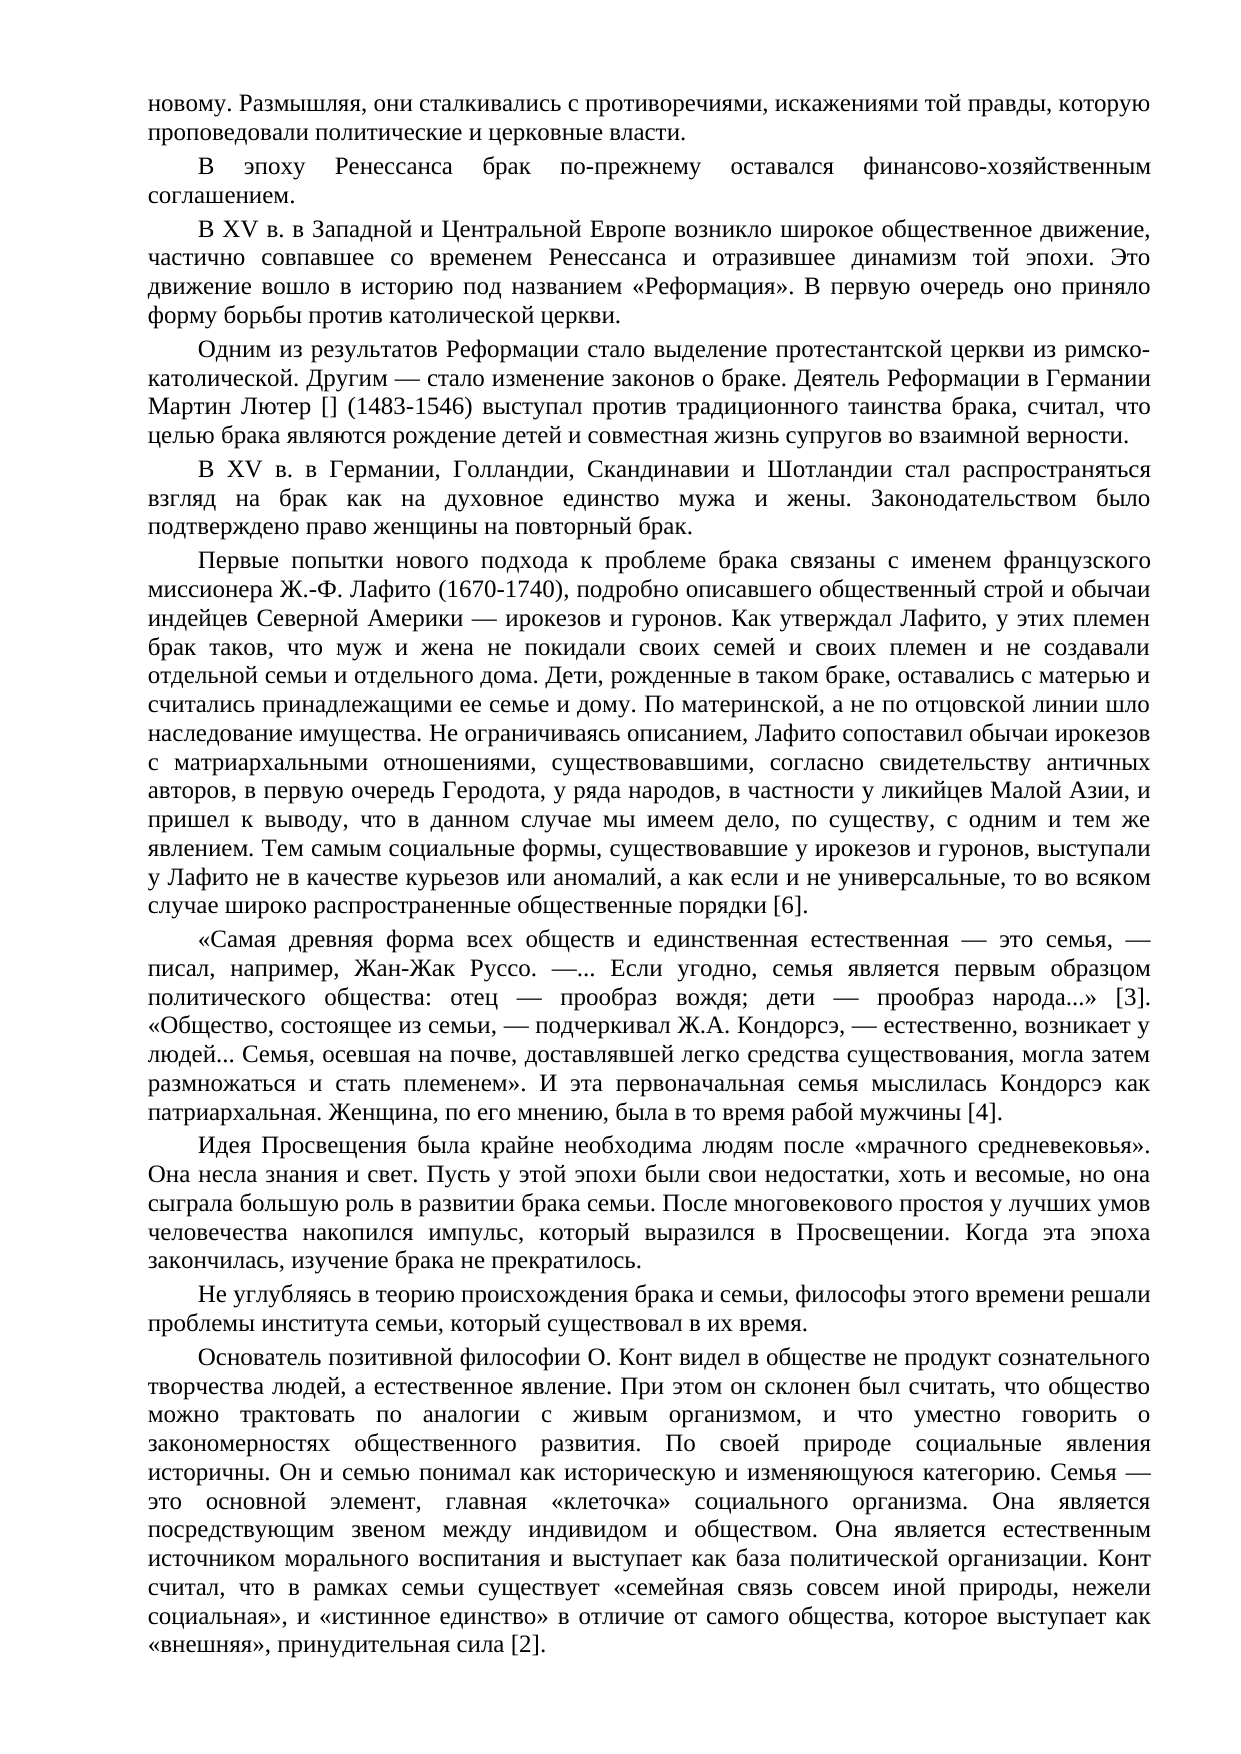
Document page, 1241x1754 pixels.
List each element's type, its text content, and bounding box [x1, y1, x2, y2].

text Одним из результатов Реформации стало выделение протестантской церкви из римско-католической. Другим — стало изменение законов о браке. Деятель Реформации в Германии Мартин Лютер [] (1483-1546) выступал против традиционного таинства брака, считал, что целью брака являются рождение детей и совместная жизнь супругов во взаимной верности. [148, 334, 1152, 449]
text Основатель позитивной философии О. Конт видел в обществе не продукт сознательного творчества людей, а естественное явление. При этом он склонен был считать, что общество можно трактовать по аналогии с живым организмом, и что уместно говорить о закономерностях общественного развития. По своей природе социальные явления историчны. Он и семью понимал как историческую и изменяющуюся категорию. Семья — это основной элемент, главная «клеточка» социального организма. Она является посредствующим звеном между индивидом и обществом. Она является естественным источником морального воспитания и выступает как база политической организации. Конт считал, что в рамках семьи существует «семейная связь совсем иной природы, нежели социальная», и «истинное единство» в отличие от самого общества, которое выступает как «внешняя», принудительная сила [2]. [148, 1342, 1152, 1658]
text В XV в. в Западной и Центральной Европе возникло широкое общественное движение, частично совпавшее со временем Ренессанса и отразившее динамизм той эпохи. Это движение вошло в историю под названием «Реформация». В первую очередь оно приняло форму борьбы против католической церкви. [148, 214, 1152, 329]
text Первые попытки нового подхода к проблеме брака связаны с именем французского миссионера Ж.-Ф. Лафито (1670-1740), подробно описавшего общественный строй и обычаи индейцев Северной Америки — ирокезов и гуронов. Как утверждал Лафито, у этих племен брак таков, что муж и жена не покидали своих семей и своих племен и не создавали отдельной семьи и отдельного дома. Дети, рожденные в таком браке, оставались с матерью и считались принадлежащими ее семье и дому. По материнской, а не по отцовской линии шло наследование имущества. Не ограничиваясь описанием, Лафито сопоставил обычаи ирокезов с матриархальными отношениями, существовавшими, согласно свидетельству античных авторов, в первую очередь Геродота, у ряда народов, в частности у ликийцев Малой Азии, и пришел к выводу, что в данном случае мы имеем дело, по существу, с одним и тем же явлением. Тем самым социальные формы, существовавшие у ирокезов и гуронов, выступали у Лафито не в качестве курьезов или аномалий, а как если и не универсальные, то во всяком случае широко распространенные общественные порядки [6]. [148, 545, 1152, 919]
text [148, 88, 1152, 146]
text «Самая древняя форма всех обществ и единственная естественная — это семья, — писал, например, Жан-Жак Руссо. —... Если угодно, семья является первым образцом политического общества: отец — прообраз вождя; дети — прообраз народа...» [3]. «Общество, состоящее из семьи, — подчеркивал Ж.А. Кондорсэ, — естественно, возникает у людей... Семья, осевшая на почве, доставлявшей легко средства существования, могла затем размножаться и стать племенем». И эта первоначальная семья мыслилась Кондорсэ как патриархальная. Женщина, по его мнению, была в то время рабой мужчины [4]. [148, 924, 1152, 1125]
text В XV в. в Германии, Голландии, Скандинавии и Шотландии стал распространяться взгляд на брак как на духовное единство мужа и жены. Законодательством было подтверждено право женщины на повторный брак. [148, 454, 1152, 540]
text Идея Просвещения была крайне необходима людям после «мрачного средневековья». Она несла знания и свет. Пусть у этой эпохи были свои недостатки, хоть и весомые, но она сыграла большую роль в развитии брака семьи. После многовекового простоя у лучших умов человечества накопился импульс, который выразился в Просвещении. Когда эта эпоха закончилась, изучение брака не прекратилось. [148, 1131, 1152, 1274]
text В эпоху Ренессанса брак по-прежнему оставался финансово-хозяйственным соглашением. [148, 151, 1152, 209]
text Не углубляясь в теорию происхождения брака и семьи, философы этого времени решали проблемы института семьи, который существовал в их время. [148, 1279, 1152, 1337]
